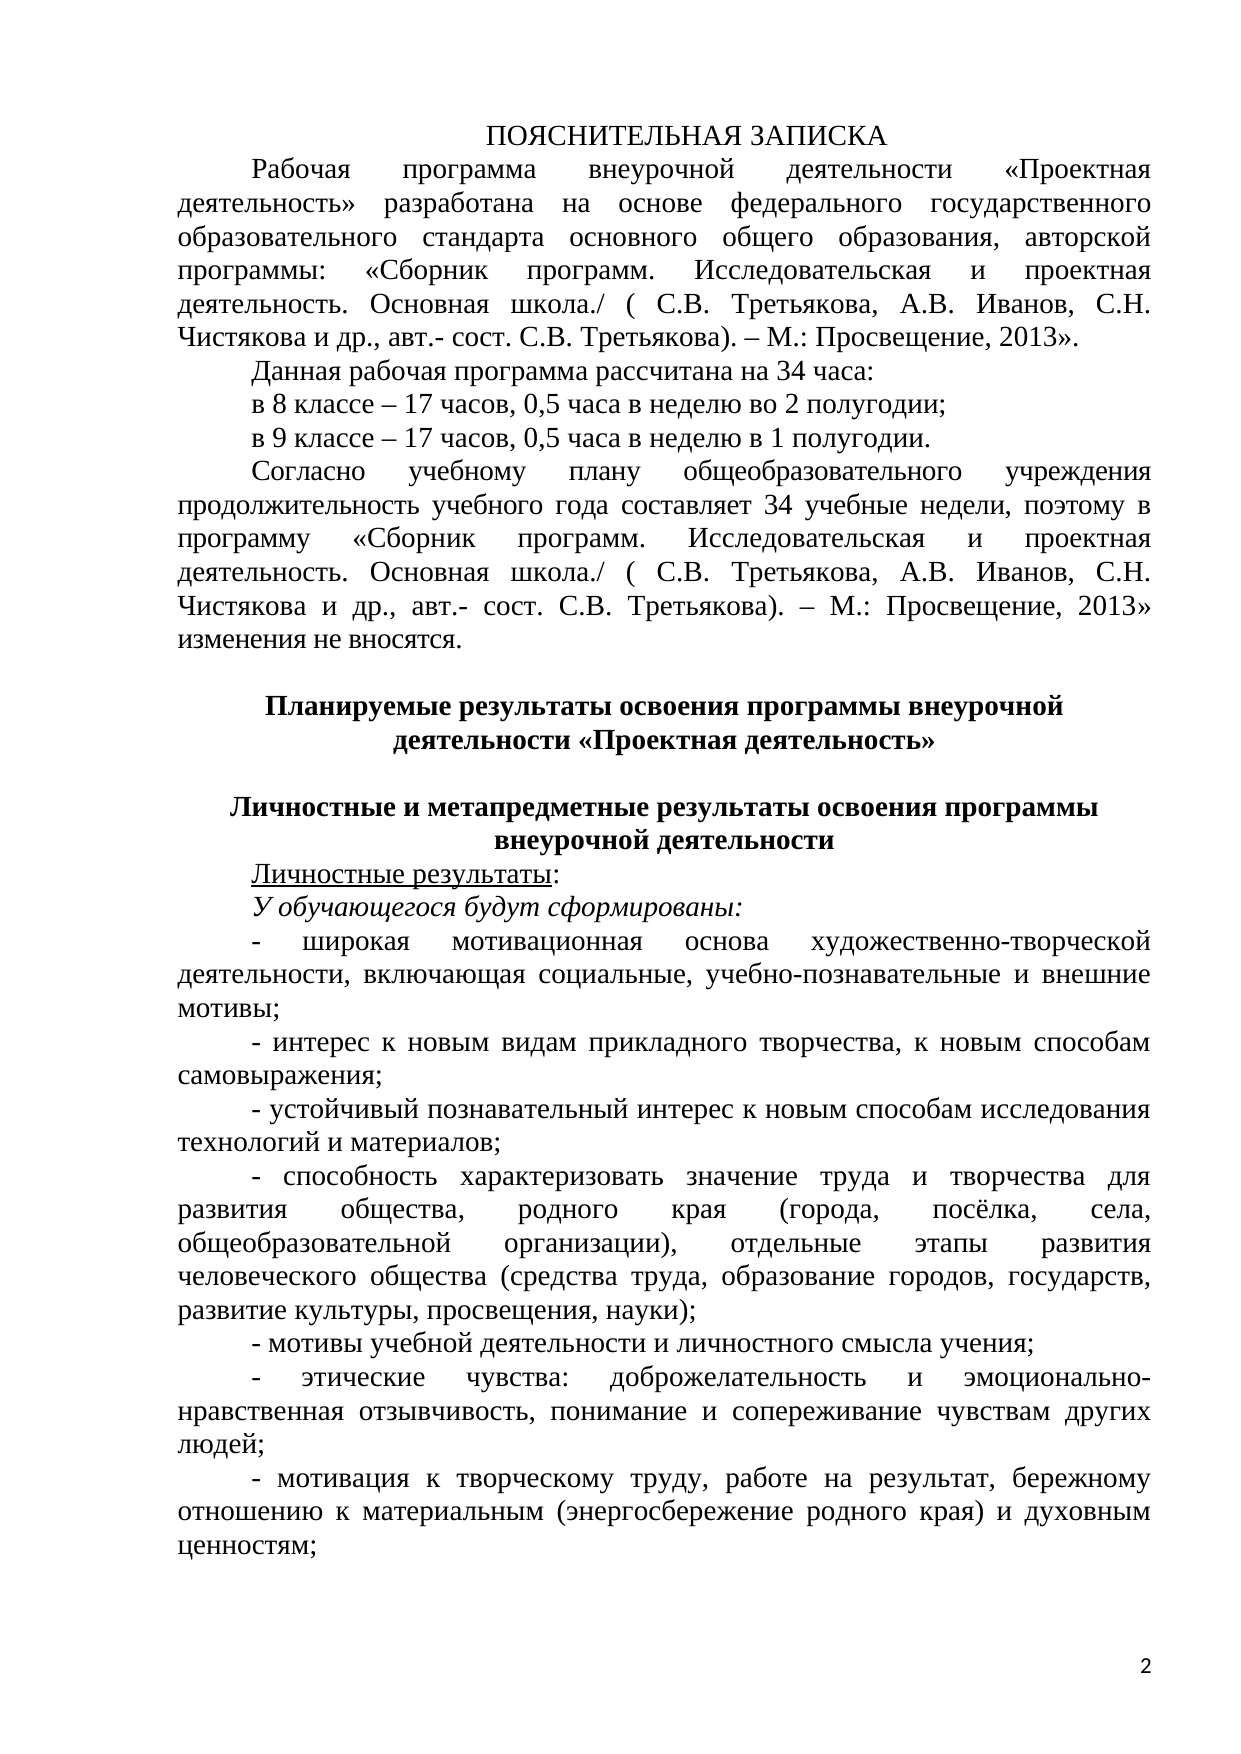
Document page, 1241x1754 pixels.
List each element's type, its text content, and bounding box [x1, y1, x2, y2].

text Согласно учебному плану общеобразовательного учреждения продолжительность учебного года составляет 34 учебные недели, поэтому в программу «Сборник программ. Исследовательская и проектная деятельность. Основная школа./ ( С.В. Третьякова, А.В. Иванов, С.Н. Чистякова и др., авт.- сост. С.В. Третьякова). – М.: Просвещение, 2013» изменения не вносятся. [177, 554, 1152, 655]
text - устойчивый познавательный интерес к новым способам исследования технологий и материалов; [177, 1091, 1152, 1158]
text Согласно учебному плану общеобразовательного учреждения продолжительность учебного года составляет 34 учебные недели, поэтому в программу «Сборник программ. Исследовательская и проектная деятельность. Основная школа./ ( С.В. Третьякова, А.В. Иванов, С.Н. Чистякова и др., авт.- сост. С.В. Третьякова). – М.: Просвещение, 2013» изменения не вносятся. [177, 453, 1152, 554]
text Личностные результаты: [177, 856, 1152, 889]
text Личностные и метапредметные результаты освоения программы внеурочной деятельности [177, 789, 1152, 856]
text Данная рабочая программа рассчитана на 34 часа: [177, 353, 1152, 386]
text - мотивы учебной деятельности и личностного смысла учения; [177, 1326, 1152, 1359]
text - мотивация к творческому труду, работе на результат, бережному отношению к материальным (энергосбережение родного края) и духовным ценностям; [177, 1460, 1152, 1560]
text - широкая мотивационная основа художественно-творческой деятельности, включающая социальные, учебно-познавательные и внешние мотивы; [177, 923, 1152, 1024]
text - способность характеризовать значение труда и творчества для развития общества, родного края (города, посёлка, села, общеобразовательной организации), отдельные этапы развития человеческого общества (средства труда, образование городов, государств, развитие культуры, просвещения, науки); [177, 1158, 1152, 1326]
text Планируемые результаты освоения программы внеурочной деятельности «Проектная деятельность» [177, 688, 1152, 755]
text - интерес к новым видам прикладного творчества, к новым способам самовыражения; [177, 1024, 1152, 1091]
text в 9 классе – 17 часов, 0,5 часа в неделю в 1 полугодии. [177, 420, 1152, 453]
text У обучающегося будут сформированы: [177, 889, 1152, 923]
text - этические чувства: доброжелательность и эмоционально-нравственная отзывчивость, понимание и сопереживание чувствам других людей; [177, 1359, 1152, 1460]
text в 8 классе – 17 часов, 0,5 часа в неделю во 2 полугодии; [177, 386, 1152, 420]
subtitle ПОЯСНИТЕЛЬНАЯ ЗАПИСКА [177, 118, 1152, 152]
text Рабочая программа внеурочной деятельности «Проектная деятельность» разработана на основе федерального государственного образовательного стандарта основного общего образования, авторской программы: «Сборник программ. Исследовательская и проектная деятельность. Основная школа./ ( С.В. Третьякова, А.В. Иванов, С.Н. Чистякова и др., авт.- сост. С.В. Третьякова). – М.: Просвещение, 2013». [177, 152, 1152, 353]
